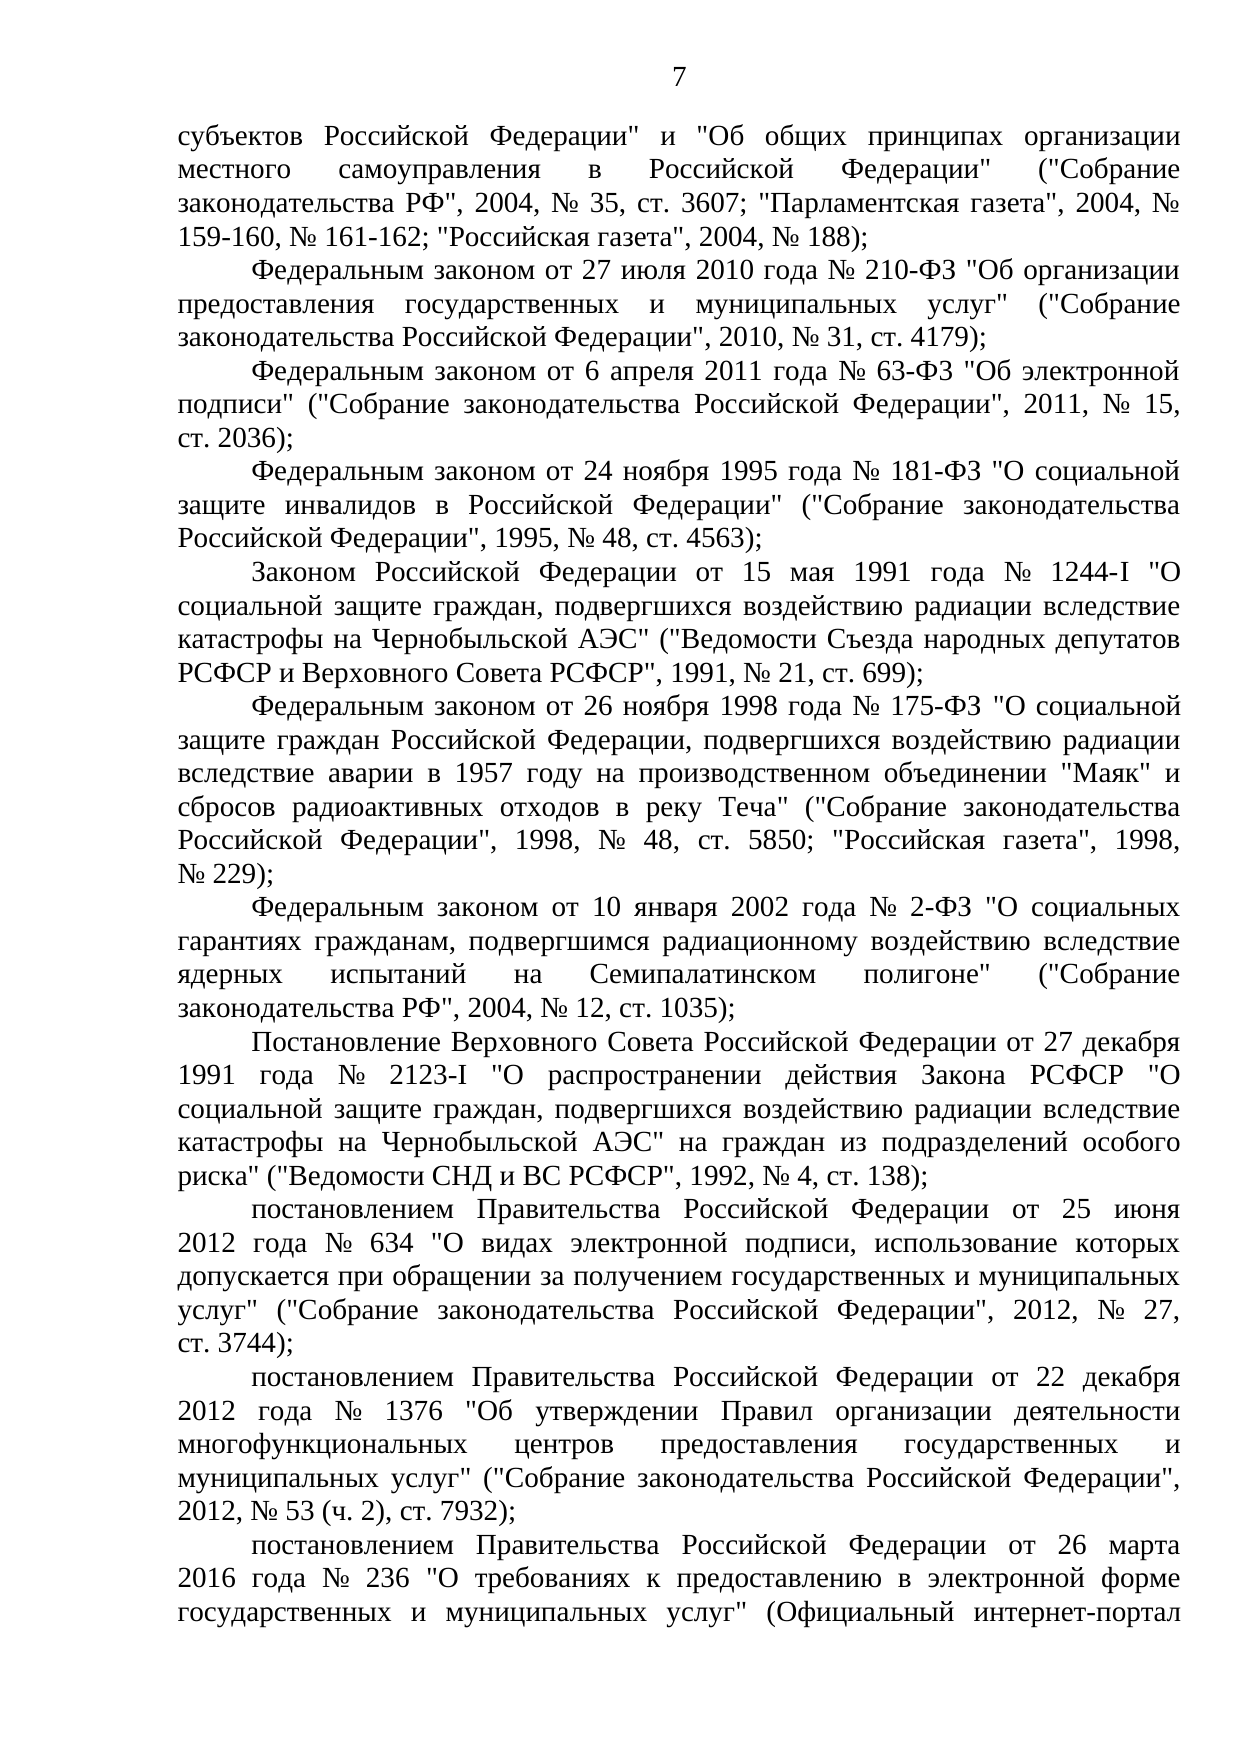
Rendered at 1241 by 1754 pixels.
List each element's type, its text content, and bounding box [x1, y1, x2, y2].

text Федеральным законом от 24 ноября 1995 года № 181-ФЗ "О социальной защите инвалидов в Российской Федерации" ("Собрание законодательства Российской Федерации", 1995, № 48, ст. 4563); [177, 453, 1181, 554]
text постановлением Правительства Российской Федерации от 22 декабря 2012 года № 1376 "Об утверждении Правил организации деятельности многофункциональных центров предоставления государственных и муниципальных услуг" ("Собрание законодательства Российской Федерации", 2012, № 53 (ч. 2), ст. 7932); [177, 1359, 1181, 1527]
text Федеральным законом от 10 января 2002 года № 2-ФЗ "О социальных гарантиях гражданам, подвергшимся радиационному воздействию вследствие ядерных испытаний на Семипалатинском полигоне" ("Собрание законодательства РФ", 2004, № 12, ст. 1035); [177, 889, 1181, 1024]
text Законом Российской Федерации от 15 мая 1991 года № 1244-I "О социальной защите граждан, подвергшихся воздействию радиации вследствие катастрофы на Чернобыльской АЭС" ("Ведомости Съезда народных депутатов РСФСР и Верховного Совета РСФСР", 1991, № 21, ст. 699); [177, 554, 1181, 688]
text Федеральным законом от 26 ноября 1998 года № 175-ФЗ "О социальной защите граждан Российской Федерации, подвергшихся воздействию радиации вследствие аварии в 1957 году на производственном объединении "Маяк" и сбросов радиоактивных отходов в реку Теча" ("Собрание законодательства Российской Федерации", 1998, № 48, ст. 5850; "Российская газета", 1998, № 229); [177, 688, 1181, 889]
text Постановление Верховного Совета Российской Федерации от 27 декабря 1991 года № 2123-I "О распространении действия Закона РСФСР "О социальной защите граждан, подвергшихся воздействию радиации вследствие катастрофы на Чернобыльской АЭС" на граждан из подразделений особого риска" ("Ведомости СНД и ВС РСФСР", 1992, № 4, ст. 138); [177, 1024, 1181, 1191]
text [177, 118, 1181, 252]
text Федеральным законом от 27 июля 2010 года № 210-ФЗ "Об организации предоставления государственных и муниципальных услуг" ("Собрание законодательства Российской Федерации", 2010, № 31, ст. 4179); [177, 252, 1181, 353]
text постановлением Правительства Российской Федерации от 25 июня 2012 года № 634 "О видах электронной подписи, использование которых допускается при обращении за получением государственных и муниципальных услуг" ("Собрание законодательства Российской Федерации", 2012, № 27, ст. 3744); [177, 1191, 1181, 1359]
text Федеральным законом от 6 апреля 2011 года № 63-Ф3 "Об электронной подписи" ("Собрание законодательства Российской Федерации", 2011, № 15, ст. 2036); [177, 353, 1181, 453]
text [177, 1527, 1181, 1627]
